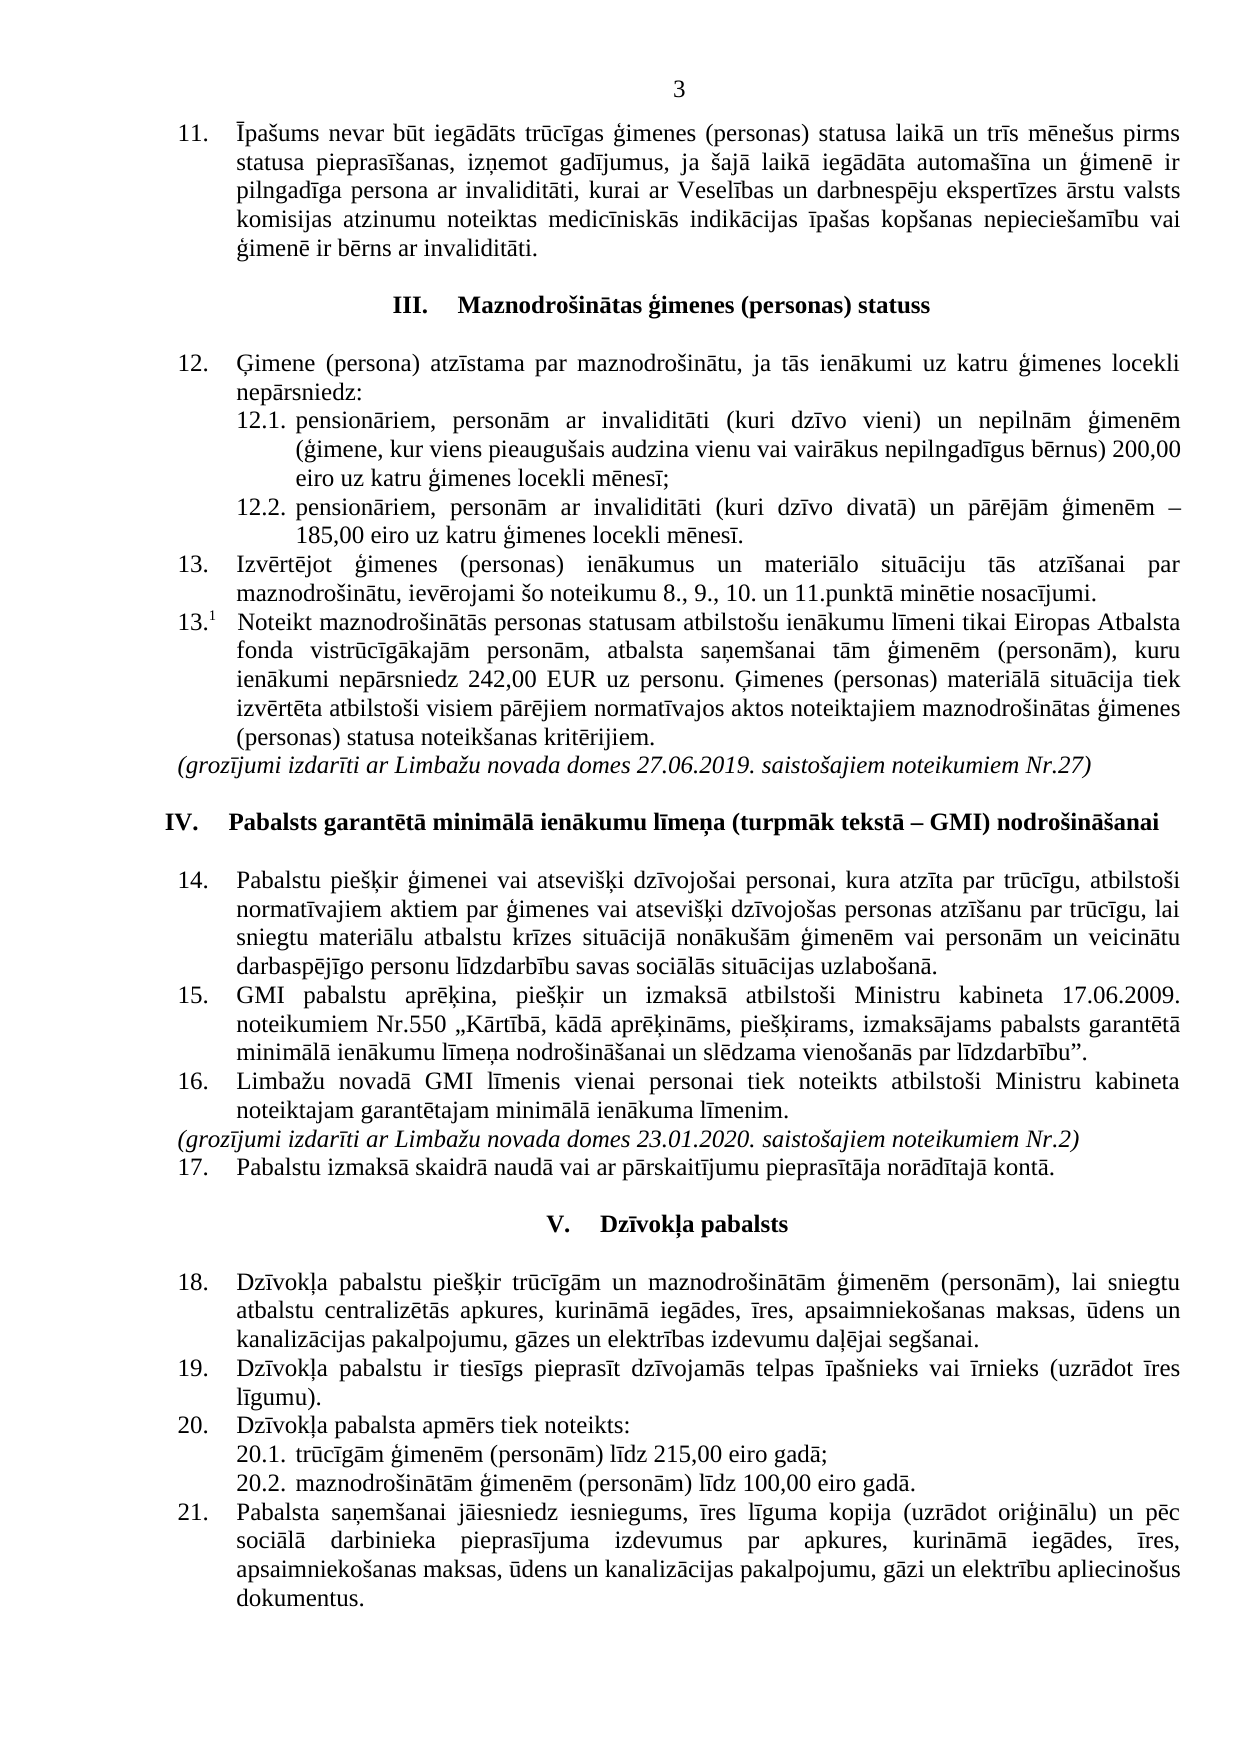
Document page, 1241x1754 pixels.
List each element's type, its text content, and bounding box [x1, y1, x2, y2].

list Pabalstu izmaksā skaidrā naudā vai ar pārskaitījumu pieprasītāja norādītajā kontā. [177, 1152, 1181, 1181]
list Dzīvokļa pabalsta apmērs tiek noteikts: [177, 1410, 1181, 1439]
list trūcīgām ģimenēm (personām) līdz 215,00 eiro gadā; [236, 1439, 1181, 1468]
text 13.1 Noteikt maznodrošinātās personas statusam atbilstošu ienākumu līmeni tikai Eiropas Atbalsta fonda vistrūcīgākajām personām, atbalsta saņemšanai tām ģimenēm (personām), kuru ienākumi nepārsniedz 242,00 EUR uz personu. Ģimenes (personas) materiālā situācija tiek izvērtēta atbilstoši visiem pārējiem normatīvajos aktos noteiktajiem maznodrošinātas ģimenes (personas) statusa noteikšanas kritērijiem. [177, 607, 1181, 751]
list Pabalsta saņemšanai jāiesniedz iesniegums, īres līguma kopija (uzrādot oriģinālu) un pēc sociālā darbinieka pieprasījuma izdevumus par apkures, kurināmā iegādes, īres, apsaimniekošanas maksas, ūdens un kanalizācijas pakalpojumu, gāzi un elektrību apliecinošus dokumentus. [177, 1497, 1181, 1612]
list GMI pabalstu aprēķina, piešķir un izmaksā atbilstoši Ministru kabineta 17.06.2009. noteikumiem Nr.550 „Kārtībā, kādā aprēķināms, piešķirams, izmaksājams pabalsts garantētā minimālā ienākumu līmeņa nodrošināšanai un slēdzama vienošanās par līdzdarbību”. [177, 980, 1181, 1066]
list Ģimene (persona) atzīstama par maznodrošinātu, ja tās ienākumi uz katru ģimenes locekli nepārsniedz: [177, 348, 1181, 406]
list pensionāriem, personām ar invaliditāti (kuri dzīvo divatā) un pārējām ģimenēm – 185,00 eiro uz katru ģimenes locekli mēnesī. [236, 492, 1181, 549]
list Izvērtējot ģimenes (personas) ienākumus un materiālo situāciju tās atzīšanai par maznodrošinātu, ievērojami šo noteikumu 8., 9., 10. un 11.punktā minētie nosacījumi. [177, 549, 1181, 607]
list Dzīvokļa pabalstu piešķir trūcīgām un maznodrošinātām ģimenēm (personām), lai sniegtu atbalstu centralizētās apkures, kurināmā iegādes, īres, apsaimniekošanas maksas, ūdens un kanalizācijas pakalpojumu, gāzes un elektrības izdevumu daļējai segšanai. [177, 1267, 1181, 1353]
text (grozījumi izdarīti ar Limbažu novada domes 23.01.2020. saistošajiem noteikumiem Nr.2) [177, 1124, 1181, 1152]
text (grozījumi izdarīti ar Limbažu novada domes 27.06.2019. saistošajiem noteikumiem Nr.27) [177, 751, 1181, 779]
list pensionāriem, personām ar invaliditāti (kuri dzīvo vieni) un nepilnām ģimenēm (ģimene, kur viens pieaugušais audzina vienu vai vairākus nepilngadīgus bērnus) 200,00 eiro uz katru ģimenes locekli mēnesī; [236, 406, 1181, 492]
list maznodrošinātām ģimenēm (personām) līdz 100,00 eiro gadā. [236, 1468, 1181, 1497]
list Maznodrošinātas ģimenes (personas) statuss [177, 291, 1181, 319]
list Īpašums nevar būt iegādāts trūcīgas ģimenes (personas) statusa laikā un trīs mēnešus pirms statusa pieprasīšanas, izņemot gadījumus, ja šajā laikā iegādāta automašīna un ģimenē ir pilngadīga persona ar invaliditāti, kurai ar Veselības un darbnespēju ekspertīzes ārstu valsts komisijas atzinumu noteiktas medicīniskās indikācijas īpašas kopšanas nepieciešamību vai ģimenē ir bērns ar invaliditāti. [177, 118, 1181, 262]
list Pabalstu piešķir ģimenei vai atsevišķi dzīvojošai personai, kura atzīta par trūcīgu, atbilstoši normatīvajiem aktiem par ģimenes vai atsevišķi dzīvojošas personas atzīšanu par trūcīgu, lai sniegtu materiālu atbalstu krīzes situācijā nonākušām ģimenēm vai personām un veicinātu darbaspējīgo personu līdzdarbību savas sociālās situācijas uzlabošanā. [177, 865, 1181, 980]
list Dzīvokļa pabalstu ir tiesīgs pieprasīt dzīvojamās telpas īpašnieks vai īrnieks (uzrādot īres līgumu). [177, 1353, 1181, 1410]
list Limbažu novadā GMI līmenis vienai personai tiek noteikts atbilstoši Ministru kabineta noteiktajam garantētajam minimālā ienākuma līmenim. [177, 1066, 1181, 1124]
list Pabalsts garantētā minimālā ienākumu līmeņa (turpmāk tekstā – GMI) nodrošināšanai [177, 807, 1181, 836]
list Dzīvokļa pabalsts [177, 1209, 1181, 1238]
